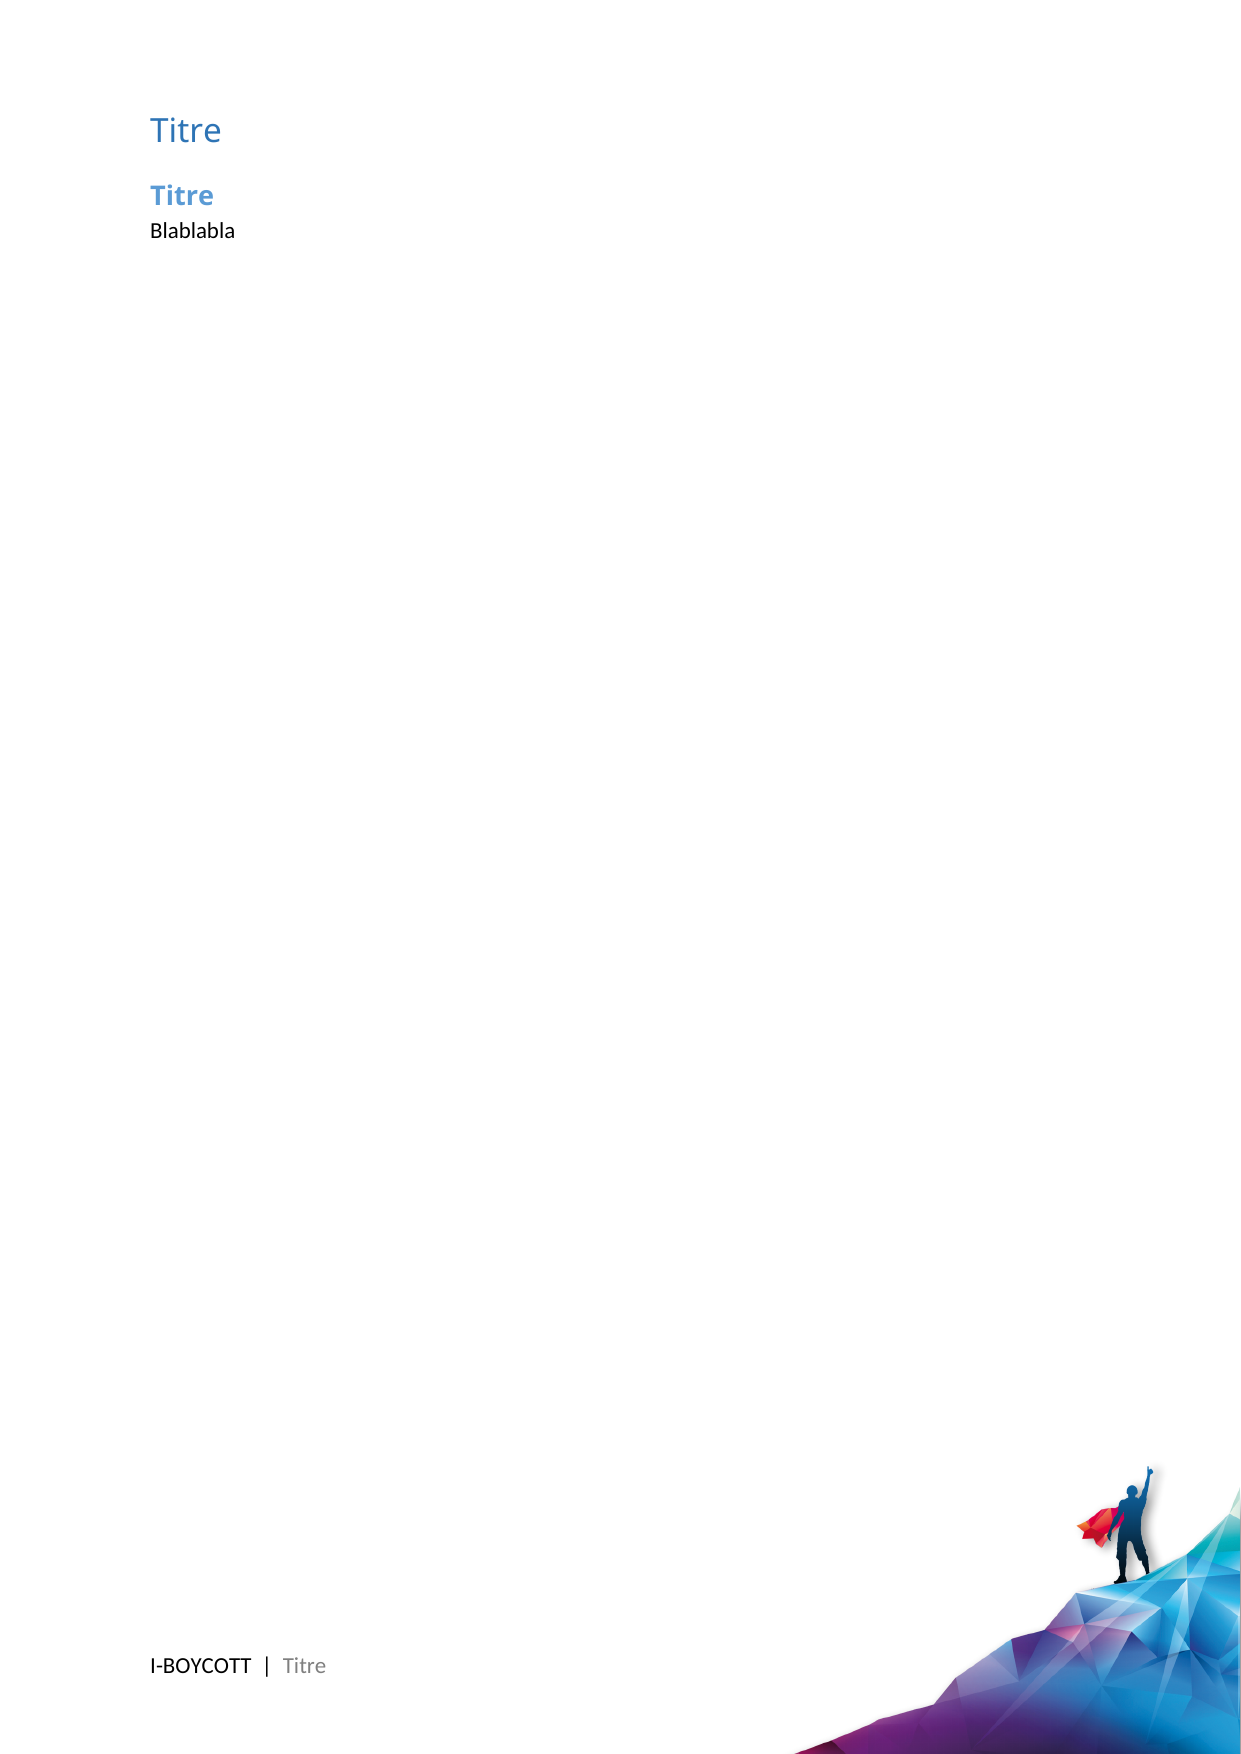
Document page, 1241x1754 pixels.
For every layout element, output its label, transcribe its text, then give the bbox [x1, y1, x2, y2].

picture [769, 1466, 1240, 1754]
subtitle Titre [150, 106, 1090, 152]
subtitle Titre [150, 176, 1090, 213]
text Blablabla [150, 216, 1090, 244]
